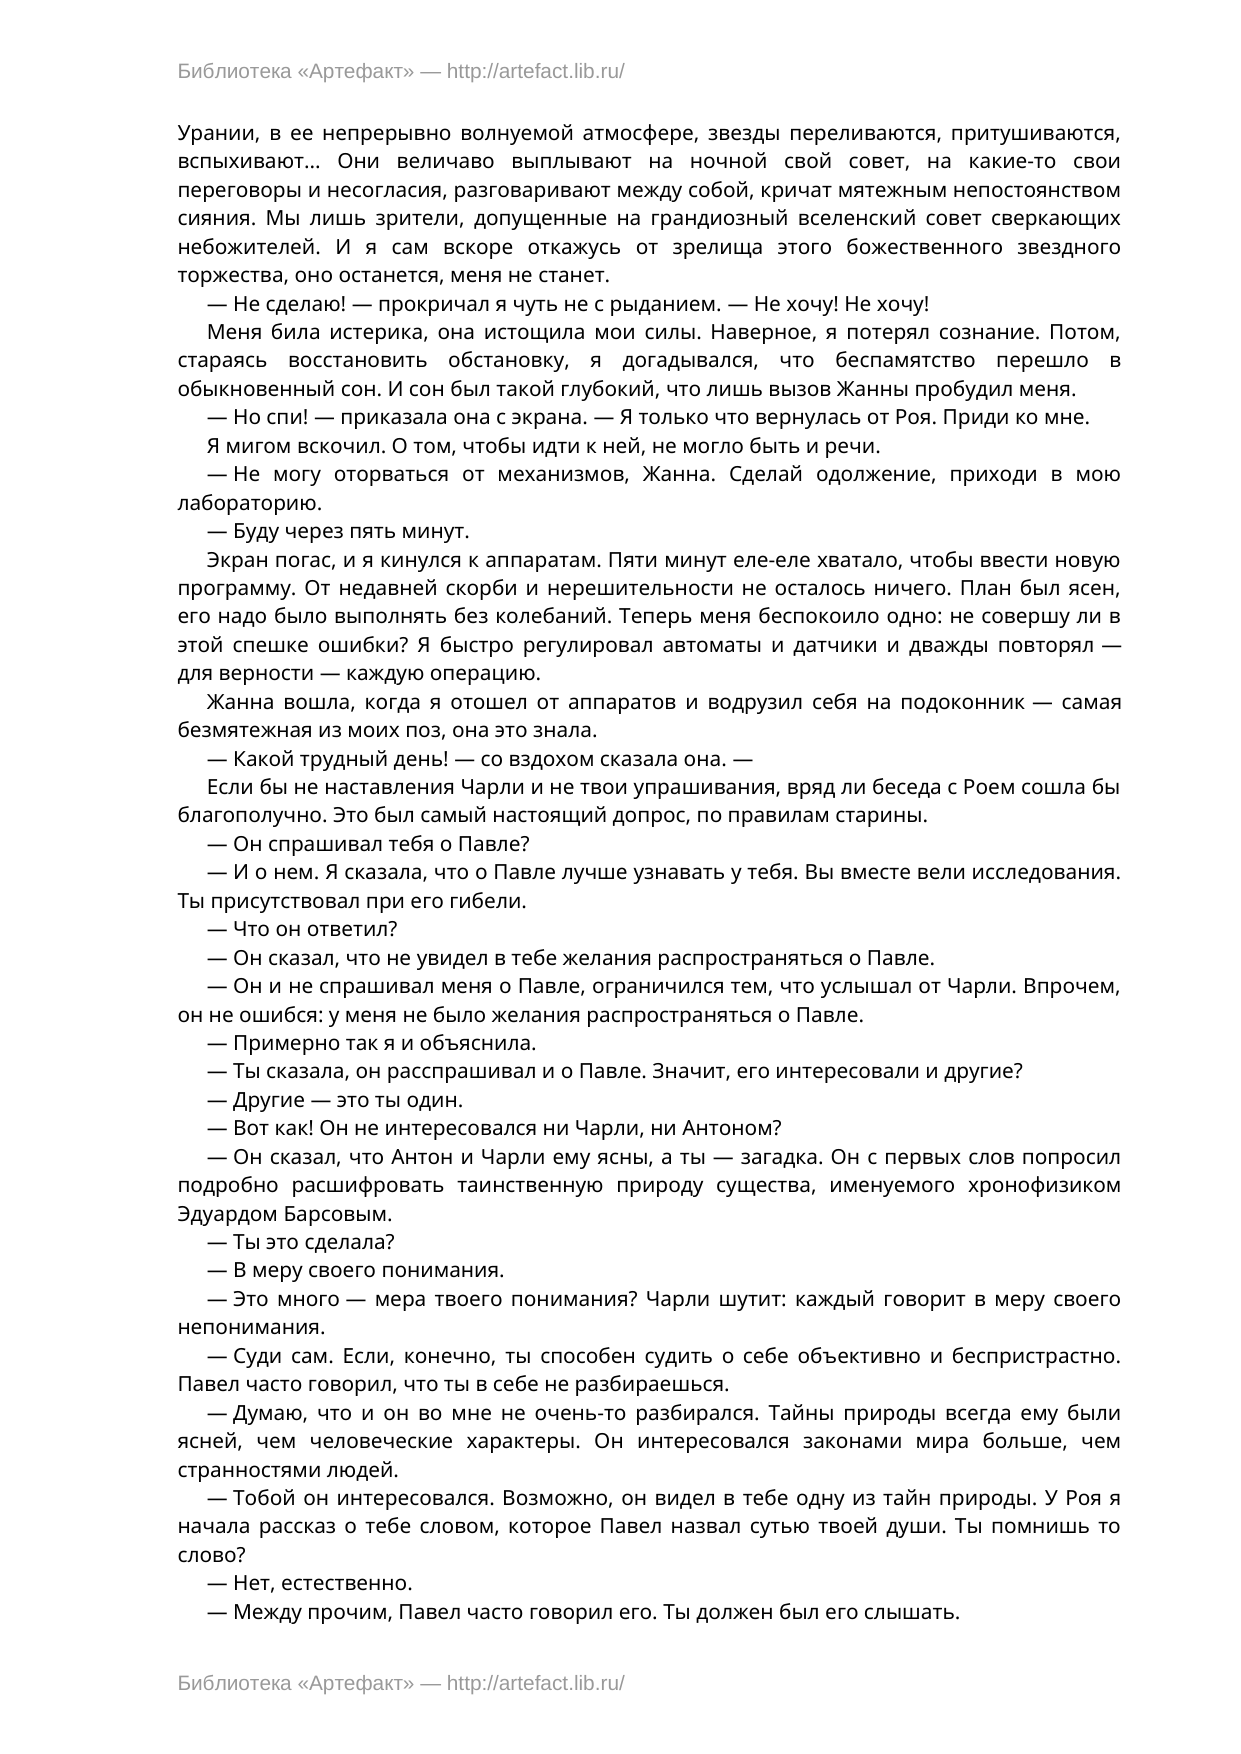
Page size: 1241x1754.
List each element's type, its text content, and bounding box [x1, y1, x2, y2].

text — Но спи! — приказала она с экрана. — Я только что вернулась от Роя. Приди ко мне. [177, 402, 1122, 431]
text — Не сделаю! — прокричал я чуть не с рыданием. — Не хочу! Не хочу! [177, 289, 1122, 317]
text — Вот как! Он не интересовался ни Чарли, ни Антоном? [177, 1113, 1122, 1142]
text — Что он ответил? [177, 914, 1122, 943]
text — И о нем. Я сказала, что о Павле лучше узнавать у тебя. Вы вместе вели исследования. Ты присутствовал при его гибели. [177, 857, 1122, 914]
text — Не могу оторваться от механизмов, Жанна. Сделай одолжение, приходи в мою лабораторию. [177, 459, 1122, 516]
text — Он сказал, что Антон и Чарли ему ясны, а ты — загадка. Он с первых слов попросил подробно расшифровать таинственную природу существа, именуемого хронофизиком Эдуардом Барсовым. [177, 1142, 1122, 1227]
text — Нет, естественно. [177, 1568, 1122, 1597]
text — Ты это сделала? [177, 1227, 1122, 1256]
text — Другие — это ты один. [177, 1085, 1122, 1113]
text — Ты сказала, он расспрашивал и о Павле. Значит, его интересовали и другие? [177, 1057, 1122, 1085]
text Экран погас, и я кинулся к аппаратам. Пяти минут еле-еле хватало, чтобы ввести новую программу. От недавней скорби и нерешительности не осталось ничего. План был ясен, его надо было выполнять без колебаний. Теперь меня беспокоило одно: не совершу ли в этой спешке ошибки? Я быстро регулировал автоматы и датчики и дважды повторял — для верности — каждую операцию. [177, 545, 1122, 687]
text — Суди сам. Если, конечно, ты способен судить о себе объективно и беспристрастно. Павел часто говорил, что ты в себе не разбираешься. [177, 1341, 1122, 1398]
text — Тобой он интересовался. Возможно, он видел в тебе одну из тайн природы. У Роя я начала рассказ о тебе словом, которое Павел назвал сутью твоей души. Ты помнишь то слово? [177, 1483, 1122, 1568]
text Жанна вошла, когда я отошел от аппаратов и водрузил себя на подоконник — самая безмятежная из моих поз, она это знала. [177, 687, 1122, 744]
text — Между прочим, Павел часто говорил его. Ты должен был его слышать. [177, 1597, 1122, 1625]
text — Какой трудный день! — со вздохом сказала она. — [177, 744, 1122, 772]
text — Думаю, что и он во мне не очень-то разбирался. Тайны природы всегда ему были ясней, чем человеческие характеры. Он интересовался законами мира больше, чем странностями людей. [177, 1398, 1122, 1483]
text — В меру своего понимания. [177, 1256, 1122, 1284]
text Если бы не наставления Чарли и не твои упрашивания, вряд ли беседа с Роем сошла бы благополучно. Это был самый настоящий допрос, по правилам старины. [177, 772, 1122, 829]
text — Это много — мера твоего понимания? Чарли шутит: каждый говорит в меру своего непонимания. [177, 1284, 1122, 1341]
text — Он спрашивал тебя о Павле? [177, 829, 1122, 857]
text — Он и не спрашивал меня о Павле, ограничился тем, что услышал от Чарли. Впрочем, он не ошибся: у меня не было желания распространяться о Павле. [177, 971, 1122, 1028]
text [177, 118, 1122, 289]
text — Примерно так я и объяснила. [177, 1028, 1122, 1057]
text — Буду через пять минут. [177, 516, 1122, 545]
text — Он сказал, что не увидел в тебе желания распространяться о Павле. [177, 943, 1122, 971]
text Меня била истерика, она истощила мои силы. Наверное, я потерял сознание. Потом, стараясь восстановить обстановку, я догадывался, что беспамятство перешло в обыкновенный сон. И сон был такой глубокий, что лишь вызов Жанны пробудил меня. [177, 317, 1122, 402]
text Я мигом вскочил. О том, чтобы идти к ней, не могло быть и речи. [177, 431, 1122, 459]
